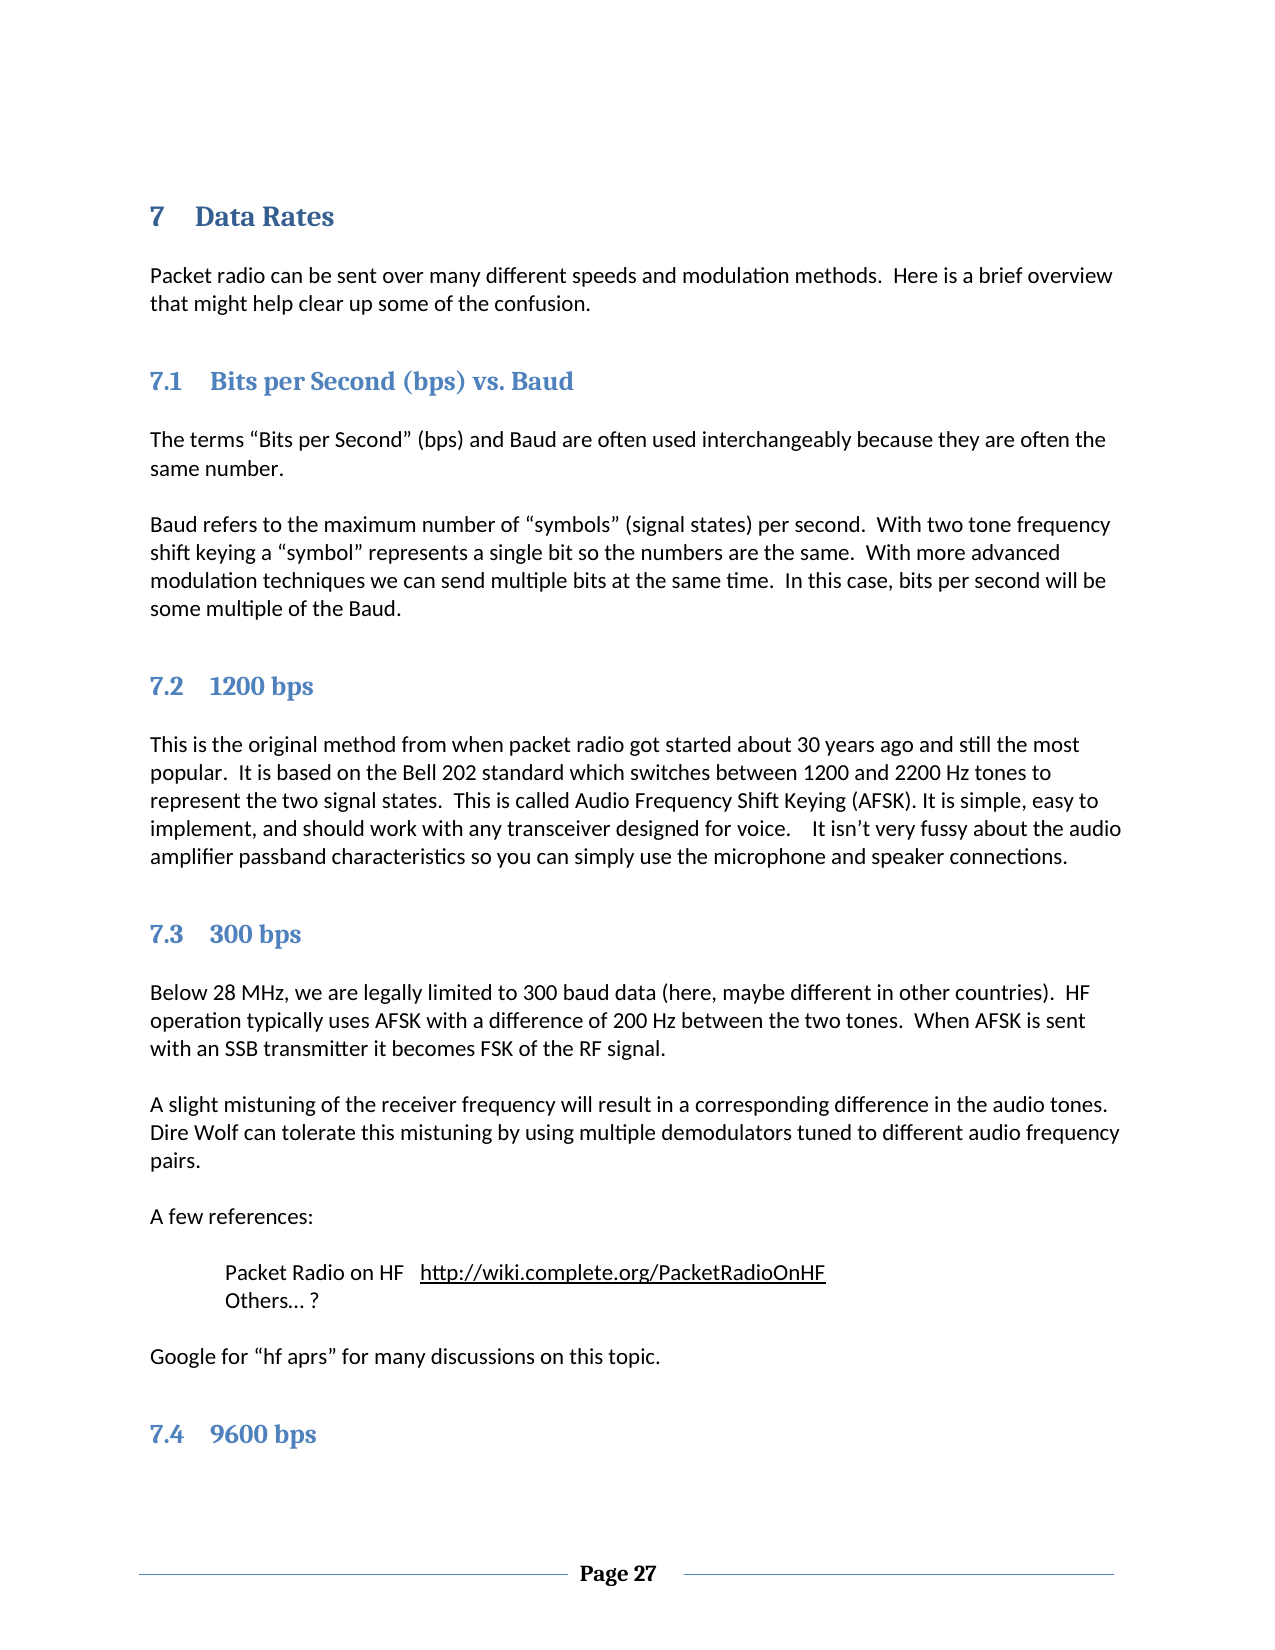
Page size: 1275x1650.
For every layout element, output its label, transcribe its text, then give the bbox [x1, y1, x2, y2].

text This is the original method from when packet radio got started about 30 years ago and still the most popular. It is based on the Bell 202 standard which switches between 1200 and 2200 Hz tones to represent the two signal states. This is called Audio Frequency Shift Keying (AFSK). It is simple, easy to implement, and should work with any transceiver designed for voice. It isn’t very fussy about the audio amplifier passband characteristics so you can simply use the microphone and speaker connections. [150, 730, 1125, 870]
text Baud refers to the maximum number of “symbols” (signal states) per second. With two tone frequency shift keying a “symbol” represents a single bit so the numbers are the same. With more advanced modulation techniques we can send multiple bits at the same time. In this case, bits per second will be some multiple of the Baud. [150, 510, 1125, 622]
subtitle 9600 bps [150, 1419, 1125, 1450]
text Packet radio can be sent over many different speeds and modulation methods. Here is a brief overview that might help clear up some of the confusion. [150, 262, 1125, 318]
text Others… ? [150, 1286, 1125, 1314]
subtitle 1200 bps [150, 671, 1125, 702]
subtitle Data Rates [150, 200, 1125, 233]
text A few references: [150, 1202, 1125, 1230]
text Google for “hf aprs” for many discussions on this topic. [150, 1342, 1125, 1370]
subtitle Bits per Second (bps) vs. Baud [150, 366, 1125, 398]
subtitle 300 bps [150, 919, 1125, 950]
text A slight mistuning of the receiver frequency will result in a corresponding difference in the audio tones. Dire Wolf can tolerate this mistuning by using multiple demodulators tuned to different audio frequency pairs. [150, 1090, 1125, 1174]
text Packet Radio on HF http://wiki.complete.org/PacketRadioOnHF [150, 1258, 1125, 1286]
text Below 28 MHz, we are legally limited to 300 baud data (here, maybe different in other countries). HF operation typically uses AFSK with a difference of 200 Hz between the two tones. When AFSK is sent with an SSB transmitter it becomes FSK of the RF signal. [150, 978, 1125, 1062]
text The terms “Bits per Second” (bps) and Baud are often used interchangeably because they are often the same number. [150, 426, 1125, 482]
